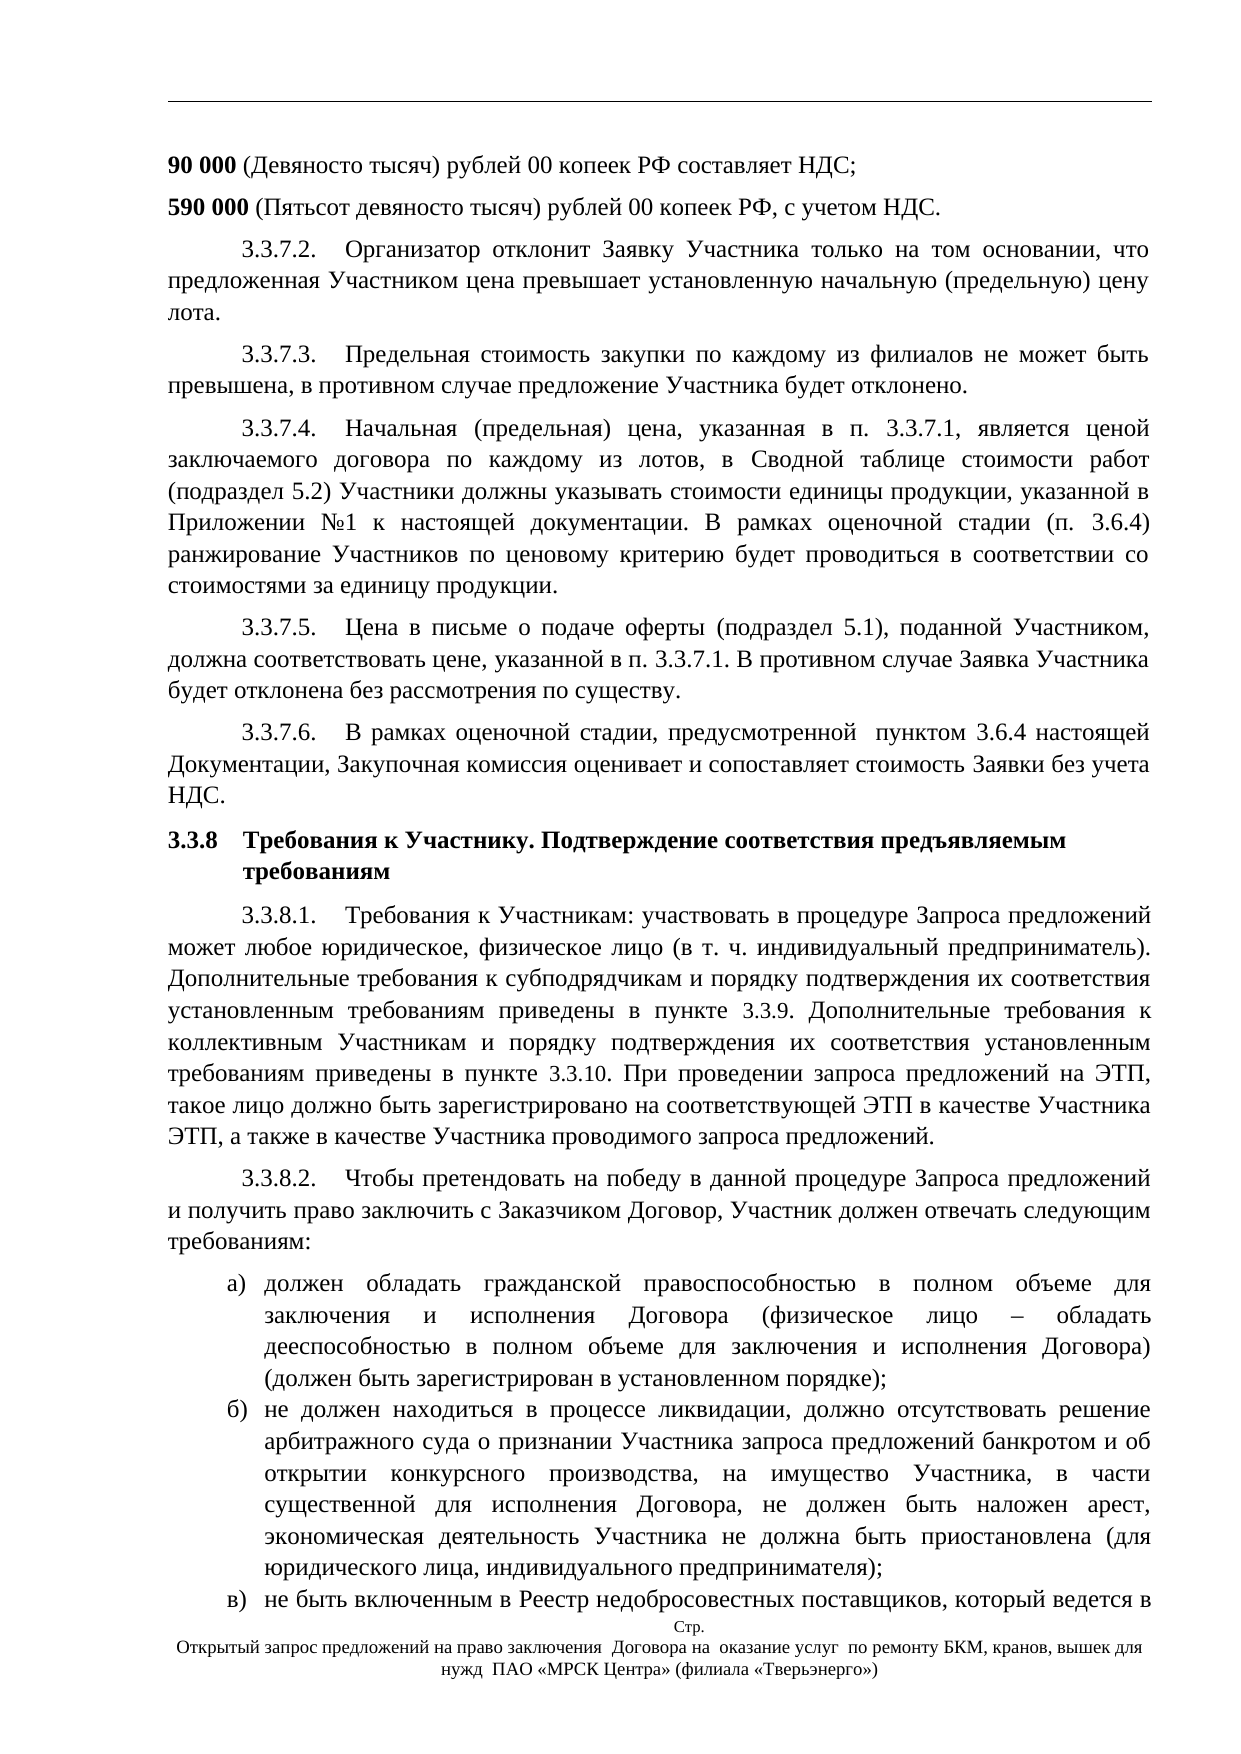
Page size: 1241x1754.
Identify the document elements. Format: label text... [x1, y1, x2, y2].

list должен обладать гражданской правоспособностью в полном объеме для заключения и исполнения Договора (физическое лицо – обладать дееспособностью в полном объеме для заключения и исполнения Договора) (должен быть зарегистрирован в установленном порядке); [227, 1268, 1152, 1392]
subtitle Требования к Участнику. Подтверждение соответствия предъявляемым требованиям [168, 825, 1152, 885]
list Предельная стоимость закупки по каждому из филиалов не может быть превышена, в противном случае предложение Участника будет отклонено. [168, 339, 1150, 399]
text 90 000 (Девяносто тысяч) рублей 00 копеек РФ составляет НДС; [168, 150, 1150, 179]
list не должен находиться в процессе ликвидации, должно отсутствовать решение арбитражного суда о признании Участника запроса предложений банкротом и об открытии конкурсного производства, на имущество Участника, в части существенной для исполнения Договора, не должен быть наложен арест, экономическая деятельность Участника не должна быть приостановлена (для юридического лица, индивидуального предпринимателя); [227, 1394, 1152, 1581]
list Требования к Участникам: участвовать в процедуре Запроса предложений может любое юридическое, физическое лицо (в т. ч. индивидуальный предприниматель). Дополнительные требования к субподрядчикам и порядку подтверждения их соответствия установленным требованиям приведены в пункте 3.3.9. Дополнительные требования к коллективным Участникам и порядку подтверждения их соответствия установленным требованиям приведены в пункте 3.3.10. При проведении запроса предложений на ЭТП, такое лицо должно быть зарегистрировано на соответствующей ЭТП в качестве Участника ЭТП, а также в качестве Участника проводимого запроса предложений. [168, 900, 1152, 1150]
list Чтобы претендовать на победу в данной процедуре Запроса предложений и получить право заключить с Заказчиком Договор, Участник должен отвечать следующим требованиям: [168, 1163, 1152, 1255]
list В рамках оценочной стадии, предусмотренной пунктом 3.6.4 настоящей Документации, Закупочная комиссия оценивает и сопоставляет стоимость Заявки без учета НДС. [168, 717, 1150, 809]
list Организатор отклонит Заявку Участника только на том основании, что предложенная Участником цена превышает установленную начальную (предельную) цену лота. [168, 234, 1150, 326]
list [227, 1584, 1152, 1613]
text 590 000 (Пятьсот девяносто тысяч) рублей 00 копеек РФ, с учетом НДС. [168, 192, 1150, 221]
list Начальная (предельная) цена, указанная в п. 3.3.7.1, является ценой заключаемого договора по каждому из лотов, в Сводной таблице стоимости работ (подраздел 5.2) Участники должны указывать стоимости единицы продукции, указанной в Приложении №1 к настоящей документации. В рамках оценочной стадии (п. 3.6.4) ранжирование Участников по ценовому критерию будет проводиться в соответствии со стоимостями за единицу продукции. [168, 413, 1150, 599]
list Цена в письме о подаче оферты (подраздел 5.1), поданной Участником, должна соответствовать цене, указанной в п. 3.3.7.1. В противном случае Заявка Участника будет отклонена без рассмотрения по существу. [168, 612, 1150, 704]
